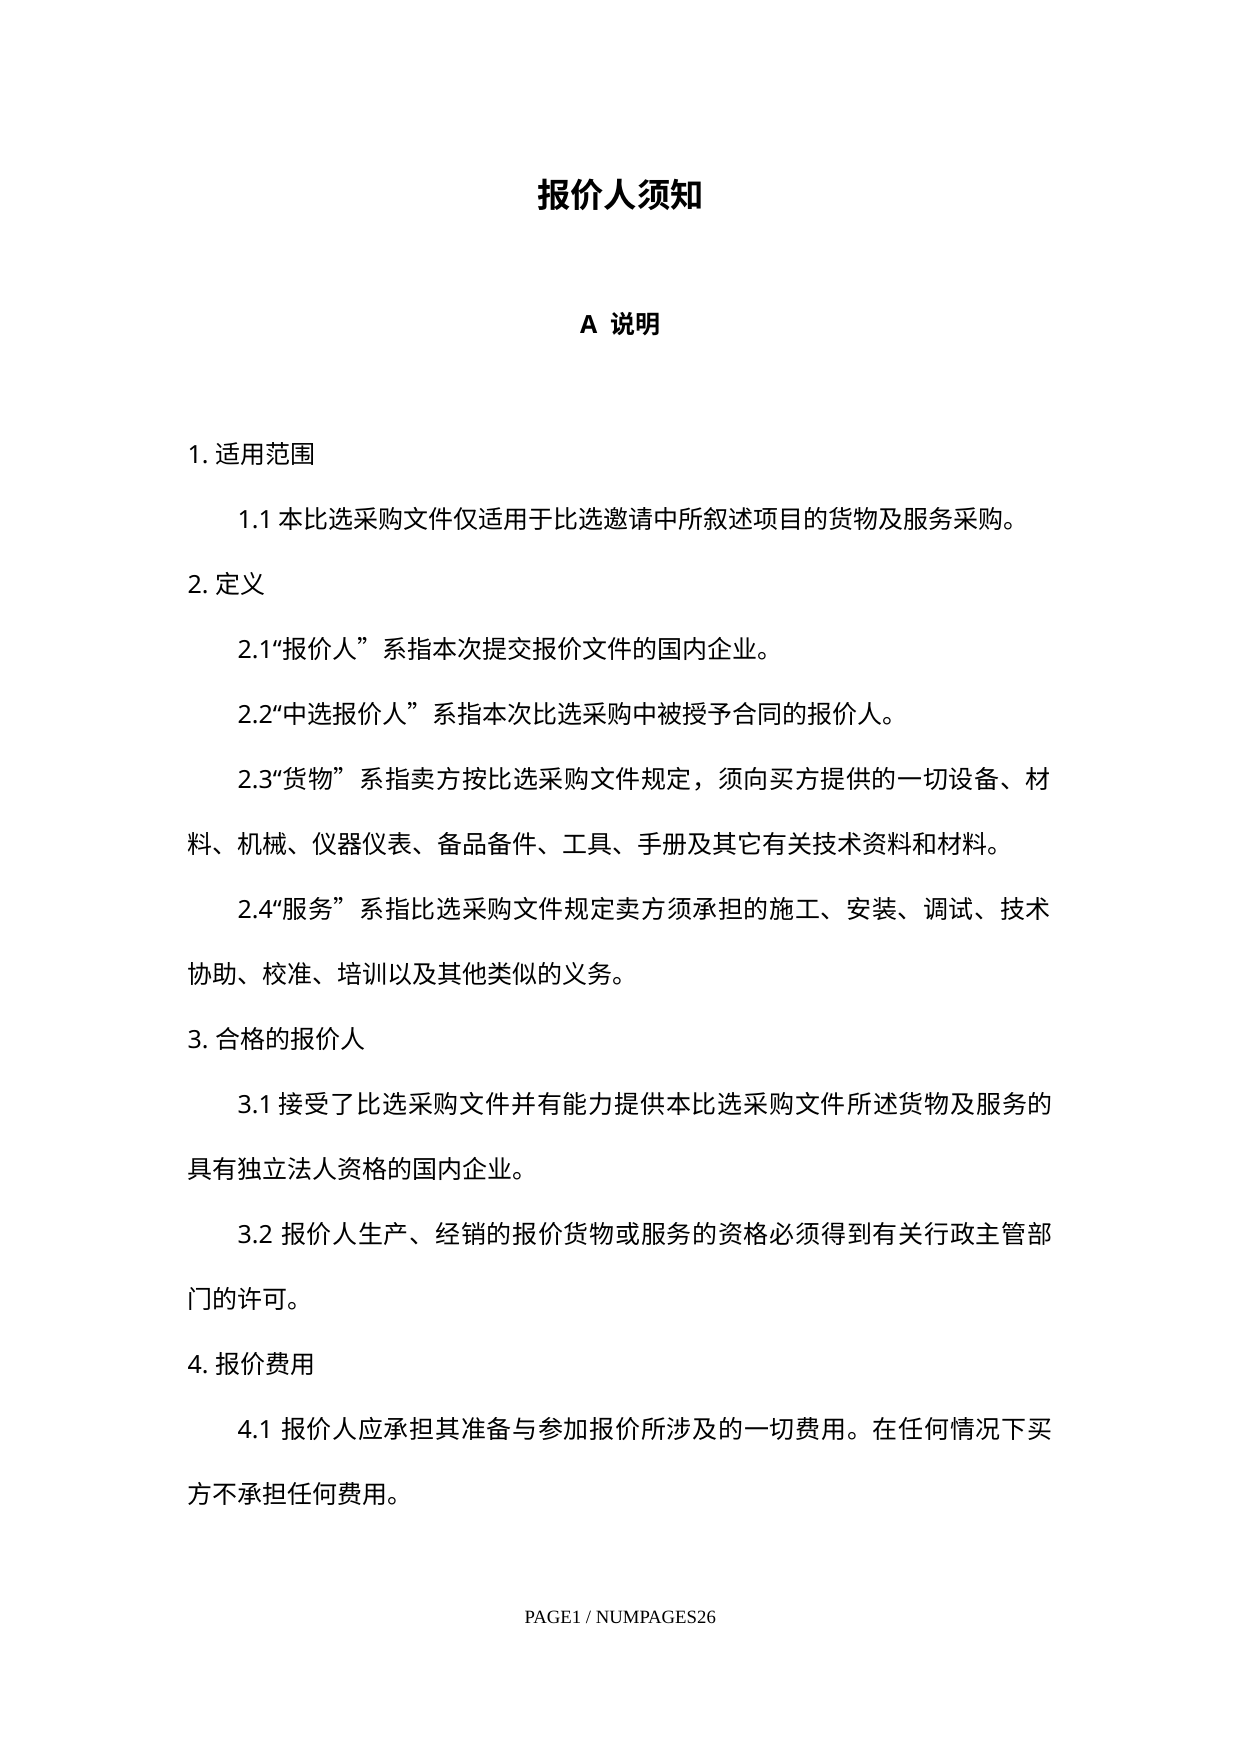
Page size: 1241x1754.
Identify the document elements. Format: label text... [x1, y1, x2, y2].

text 1. 适用范围 [187, 420, 1053, 485]
text 2. 定义 [187, 550, 1053, 615]
text 2.3“货物”系指卖方按比选采购文件规定，须向买方提供的一切设备、材料、机械、仪器仪表、备品备件、工具、手册及其它有关技术资料和材料。 [187, 745, 1053, 875]
text 4.1 报价人应承担其准备与参加报价所涉及的一切费用。在任何情况下买方不承担任何费用。 [187, 1395, 1053, 1525]
text 3.2 报价人生产、经销的报价货物或服务的资格必须得到有关行政主管部门的许可。 [187, 1200, 1053, 1330]
text 3. 合格的报价人 [187, 1005, 1053, 1070]
text 3.1接受了比选采购文件并有能力提供本比选采购文件所述货物及服务的具有独立法人资格的国内企业。 [187, 1070, 1053, 1200]
text A 说明 [187, 290, 1053, 355]
text 2.2“中选报价人”系指本次比选采购中被授予合同的报价人。 [187, 680, 1053, 745]
text 1.1本比选采购文件仅适用于比选邀请中所叙述项目的货物及服务采购。 [187, 485, 1053, 550]
text 报价人须知 [187, 160, 1053, 225]
text 2.1“报价人”系指本次提交报价文件的国内企业。 [187, 615, 1053, 680]
text 2.4“服务”系指比选采购文件规定卖方须承担的施工、安装、调试、技术协助、校准、培训以及其他类似的义务。 [187, 875, 1053, 1005]
text 4. 报价费用 [187, 1330, 1053, 1395]
